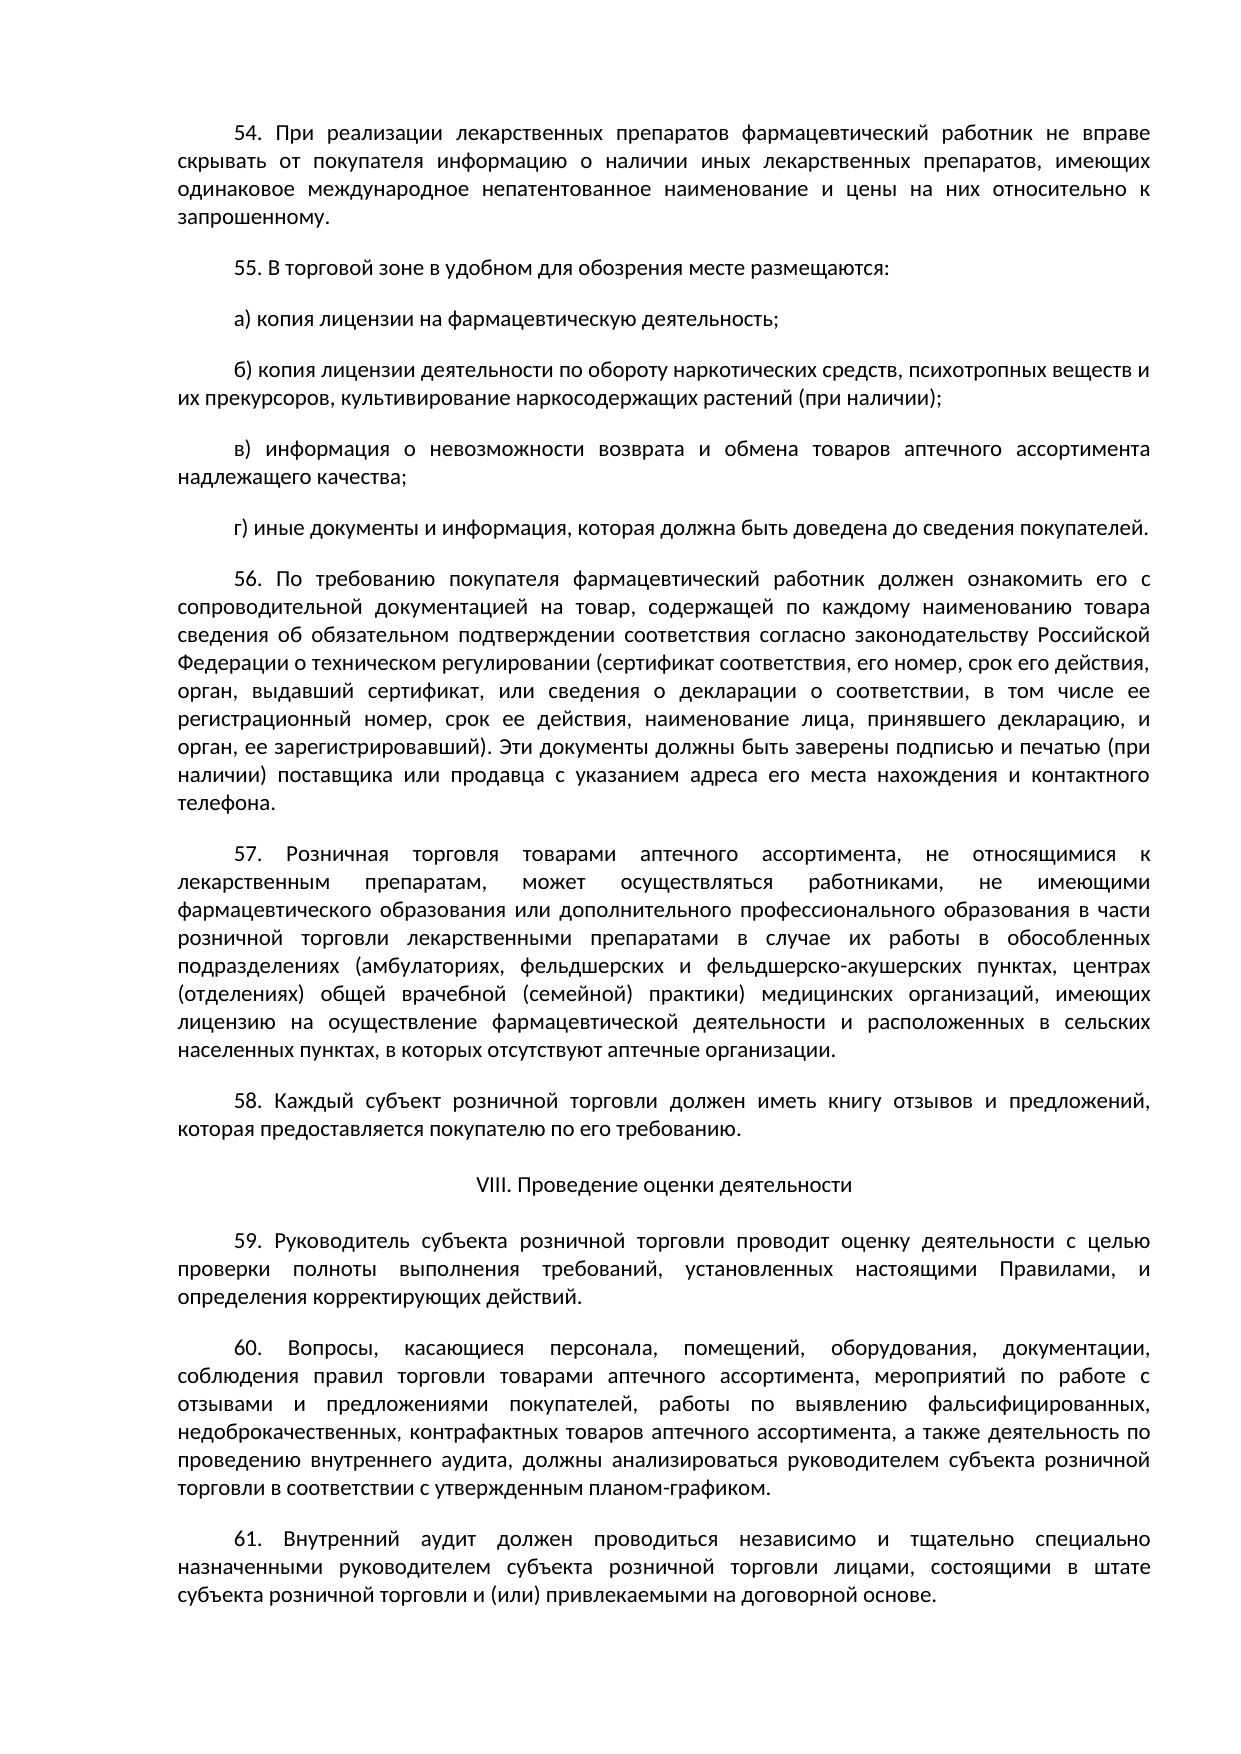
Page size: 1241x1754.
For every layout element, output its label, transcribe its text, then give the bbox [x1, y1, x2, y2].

text 54. При реализации лекарственных препаратов фармацевтический работник не вправе скрывать от покупателя информацию о наличии иных лекарственных препаратов, имеющих одинаковое международное непатентованное наименование и цены на них относительно к запрошенному. [177, 118, 1152, 230]
text 60. Вопросы, касающиеся персонала, помещений, оборудования, документации, соблюдения правил торговли товарами аптечного ассортимента, мероприятий по работе с отзывами и предложениями покупателей, работы по выявлению фальсифицированных, недоброкачественных, контрафактных товаров аптечного ассортимента, а также деятельность по проведению внутреннего аудита, должны анализироваться руководителем субъекта розничной торговли в соответствии с утвержденным планом-графиком. [177, 1333, 1152, 1501]
text г) иные документы и информация, которая должна быть доведена до сведения покупателей. [177, 513, 1152, 541]
text 58. Каждый субъект розничной торговли должен иметь книгу отзывов и предложений, которая предоставляется покупателю по его требованию. [177, 1086, 1152, 1142]
text 56. По требованию покупателя фармацевтический работник должен ознакомить его с сопроводительной документацией на товар, содержащей по каждому наименованию товара сведения об обязательном подтверждении соответствия согласно законодательству Российской Федерации о техническом регулировании (сертификат соответствия, его номер, срок его действия, орган, выдавший сертификат, или сведения о декларации о соответствии, в том числе ее регистрационный номер, срок ее действия, наименование лица, принявшего декларацию, и орган, ее зарегистрировавший). Эти документы должны быть заверены подписью и печатью (при наличии) поставщика или продавца с указанием адреса его места нахождения и контактного телефона. [177, 564, 1152, 816]
text 61. Внутренний аудит должен проводиться независимо и тщательно специально назначенными руководителем субъекта розничной торговли лицами, состоящими в штате субъекта розничной торговли и (или) привлекаемыми на договорной основе. [177, 1524, 1152, 1608]
text а) копия лицензии на фармацевтическую деятельность; [177, 304, 1152, 332]
text 55. В торговой зоне в удобном для обозрения месте размещаются: [177, 253, 1152, 281]
text б) копия лицензии деятельности по обороту наркотических средств, психотропных веществ и их прекурсоров, культивирование наркосодержащих растений (при наличии); [177, 355, 1152, 411]
text 57. Розничная торговля товарами аптечного ассортимента, не относящимися к лекарственным препаратам, может осуществляться работниками, не имеющими фармацевтического образования или дополнительного профессионального образования в части розничной торговли лекарственными препаратами в случае их работы в обособленных подразделениях (амбулаториях, фельдшерских и фельдшерско-акушерских пунктах, центрах (отделениях) общей врачебной (семейной) практики) медицинских организаций, имеющих лицензию на осуществление фармацевтической деятельности и расположенных в сельских населенных пунктах, в которых отсутствуют аптечные организации. [177, 839, 1152, 1063]
text VIII. Проведение оценки деятельности [177, 1170, 1152, 1198]
text 59. Руководитель субъекта розничной торговли проводит оценку деятельности с целью проверки полноты выполнения требований, установленных настоящими Правилами, и определения корректирующих действий. [177, 1226, 1152, 1310]
text в) информация о невозможности возврата и обмена товаров аптечного ассортимента надлежащего качества; [177, 434, 1152, 490]
